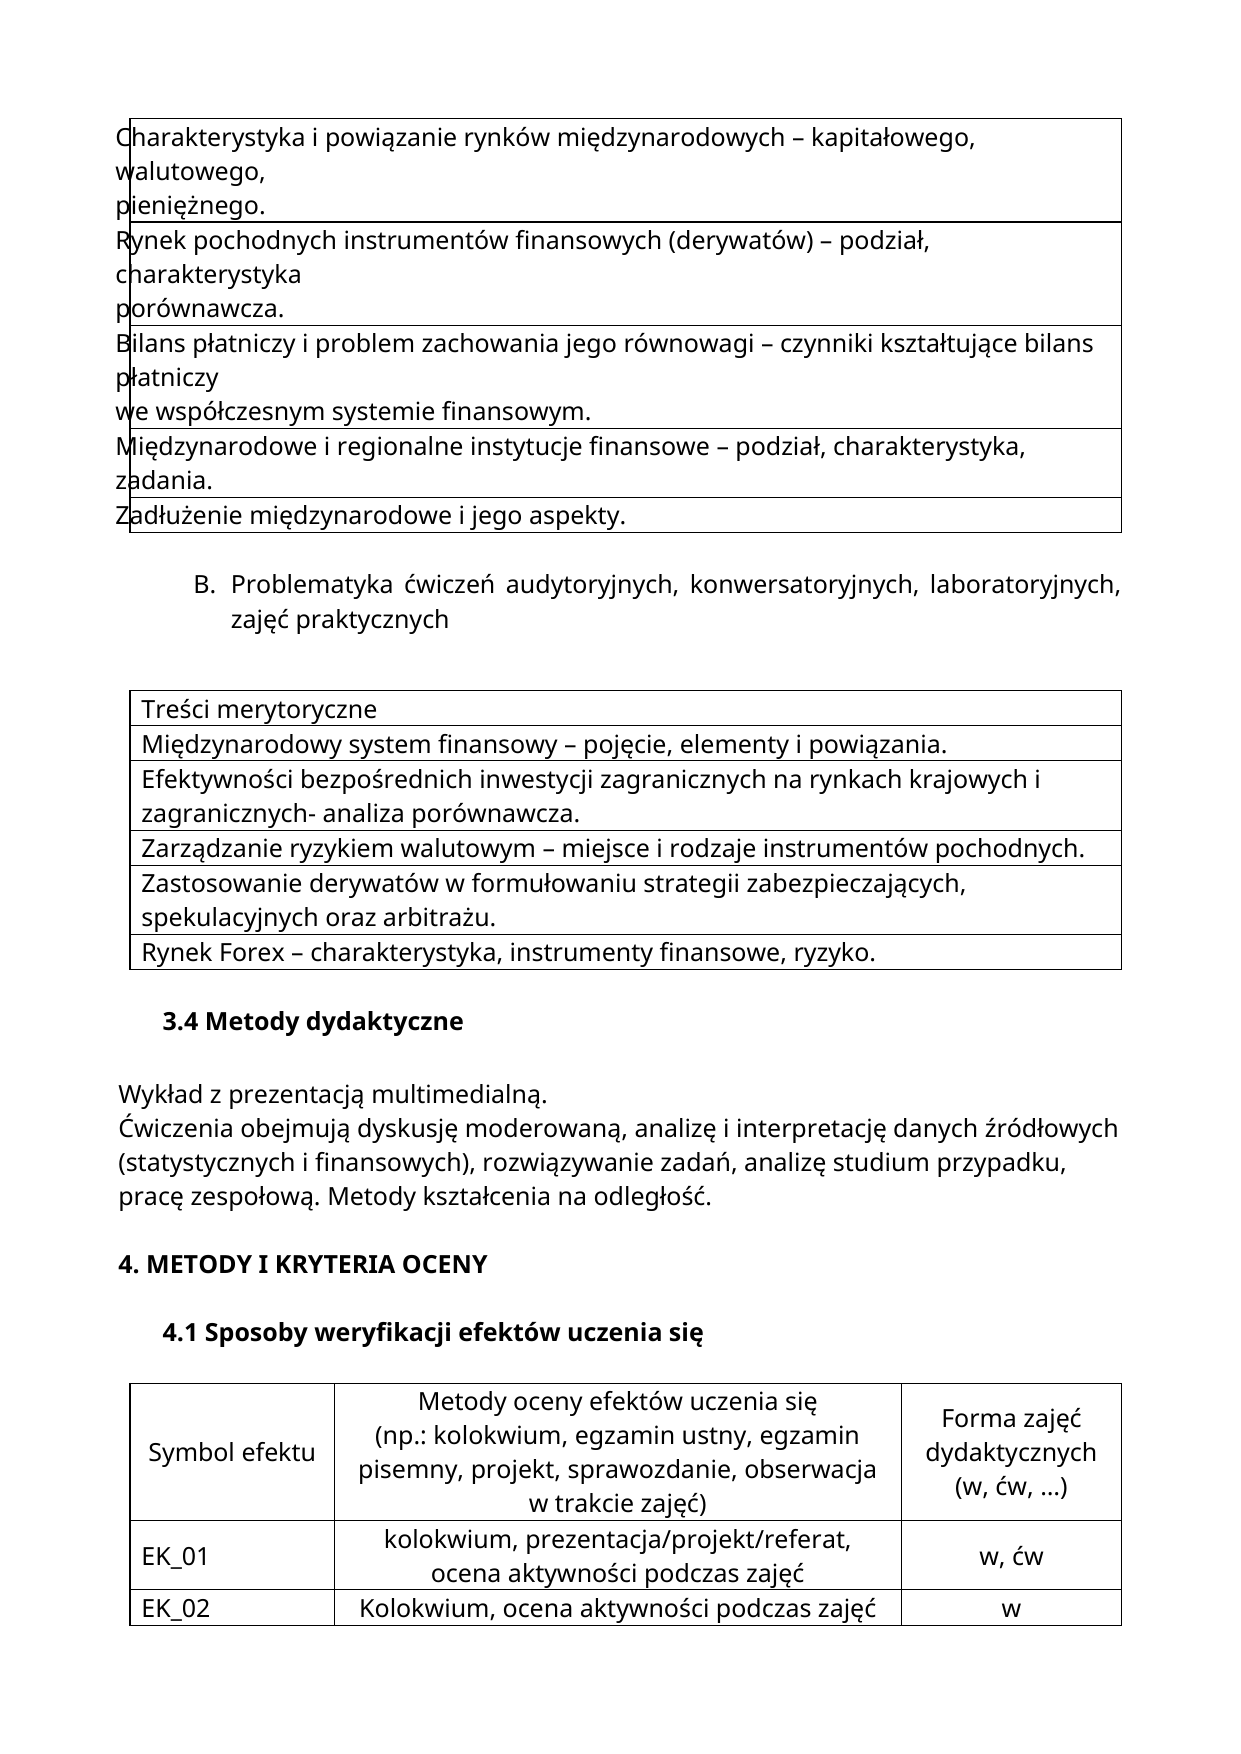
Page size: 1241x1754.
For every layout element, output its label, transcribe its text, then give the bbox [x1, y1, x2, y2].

table_cell Bilans płatniczy i problem zachowania jego równowagi – czynniki kształtujące bilans płatniczy we współczesnym systemie finansowym. [131, 326, 1121, 428]
table_cell Rynek pochodnych instrumentów finansowych (derywatów) – podział, charakterystyka porównawcza. [131, 223, 1121, 324]
text 4.1 Sposoby weryfikacji efektów uczenia się [162, 1315, 1122, 1349]
text Ćwiczenia obejmują dyskusję moderowaną, analizę i interpretację danych źródłowych (statystycznych i finansowych), rozwiązywanie zadań, analizę studium przypadku, pracę zespołową. Metody kształcenia na odległość. [118, 1110, 1122, 1213]
table_cell w [902, 1590, 1121, 1624]
list Problematyka ćwiczeń audytoryjnych, konwersatoryjnych, laboratoryjnych, zajęć praktycznych [193, 567, 1122, 635]
table_cell Efektywności bezpośrednich inwestycji zagranicznych na rynkach krajowych i zagranicznych- analiza porównawcza. [131, 761, 1121, 829]
text 4. METODY I KRYTERIA OCENY [118, 1247, 1122, 1281]
table_cell Kolokwium, ocena aktywności podczas zajęć [335, 1590, 901, 1624]
table_header Treści merytoryczne [131, 691, 1121, 725]
table_cell Charakterystyka i powiązanie rynków międzynarodowych – kapitałowego, walutowego, pieniężnego. [131, 119, 1121, 221]
table_cell Zarządzanie ryzykiem walutowym – miejsce i rodzaje instrumentów pochodnych. [131, 831, 1121, 865]
table_header Symbol efektu [131, 1384, 334, 1520]
table_cell EK_01 [131, 1521, 334, 1589]
table_cell Zastosowanie derywatów w formułowaniu strategii zabezpieczających, spekulacyjnych oraz arbitrażu. [131, 866, 1121, 934]
table_cell EK_02 [131, 1590, 334, 1624]
text 3.4 Metody dydaktyczne [162, 1004, 1122, 1038]
table_header Forma zajęć dydaktycznych (w, ćw, …) [902, 1384, 1121, 1520]
table_cell Międzynarodowy system finansowy – pojęcie, elementy i powiązania. [131, 726, 1121, 760]
table_cell Międzynarodowe i regionalne instytucje finansowe – podział, charakterystyka, zadania. [131, 429, 1121, 497]
text Wykład z prezentacją multimedialną. [118, 1076, 1122, 1110]
table_header Metody oceny efektów uczenia się (np.: kolokwium, egzamin ustny, egzamin pisemny, projekt, sprawozdanie, obserwacja w trakcie zajęć) [335, 1384, 901, 1520]
table_cell w, ćw [902, 1521, 1121, 1589]
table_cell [335, 1521, 901, 1589]
table_cell Zadłużenie międzynarodowe i jego aspekty. [131, 498, 1121, 532]
table_cell Rynek Forex – charakterystyka, instrumenty finansowe, ryzyko. [131, 935, 1121, 969]
